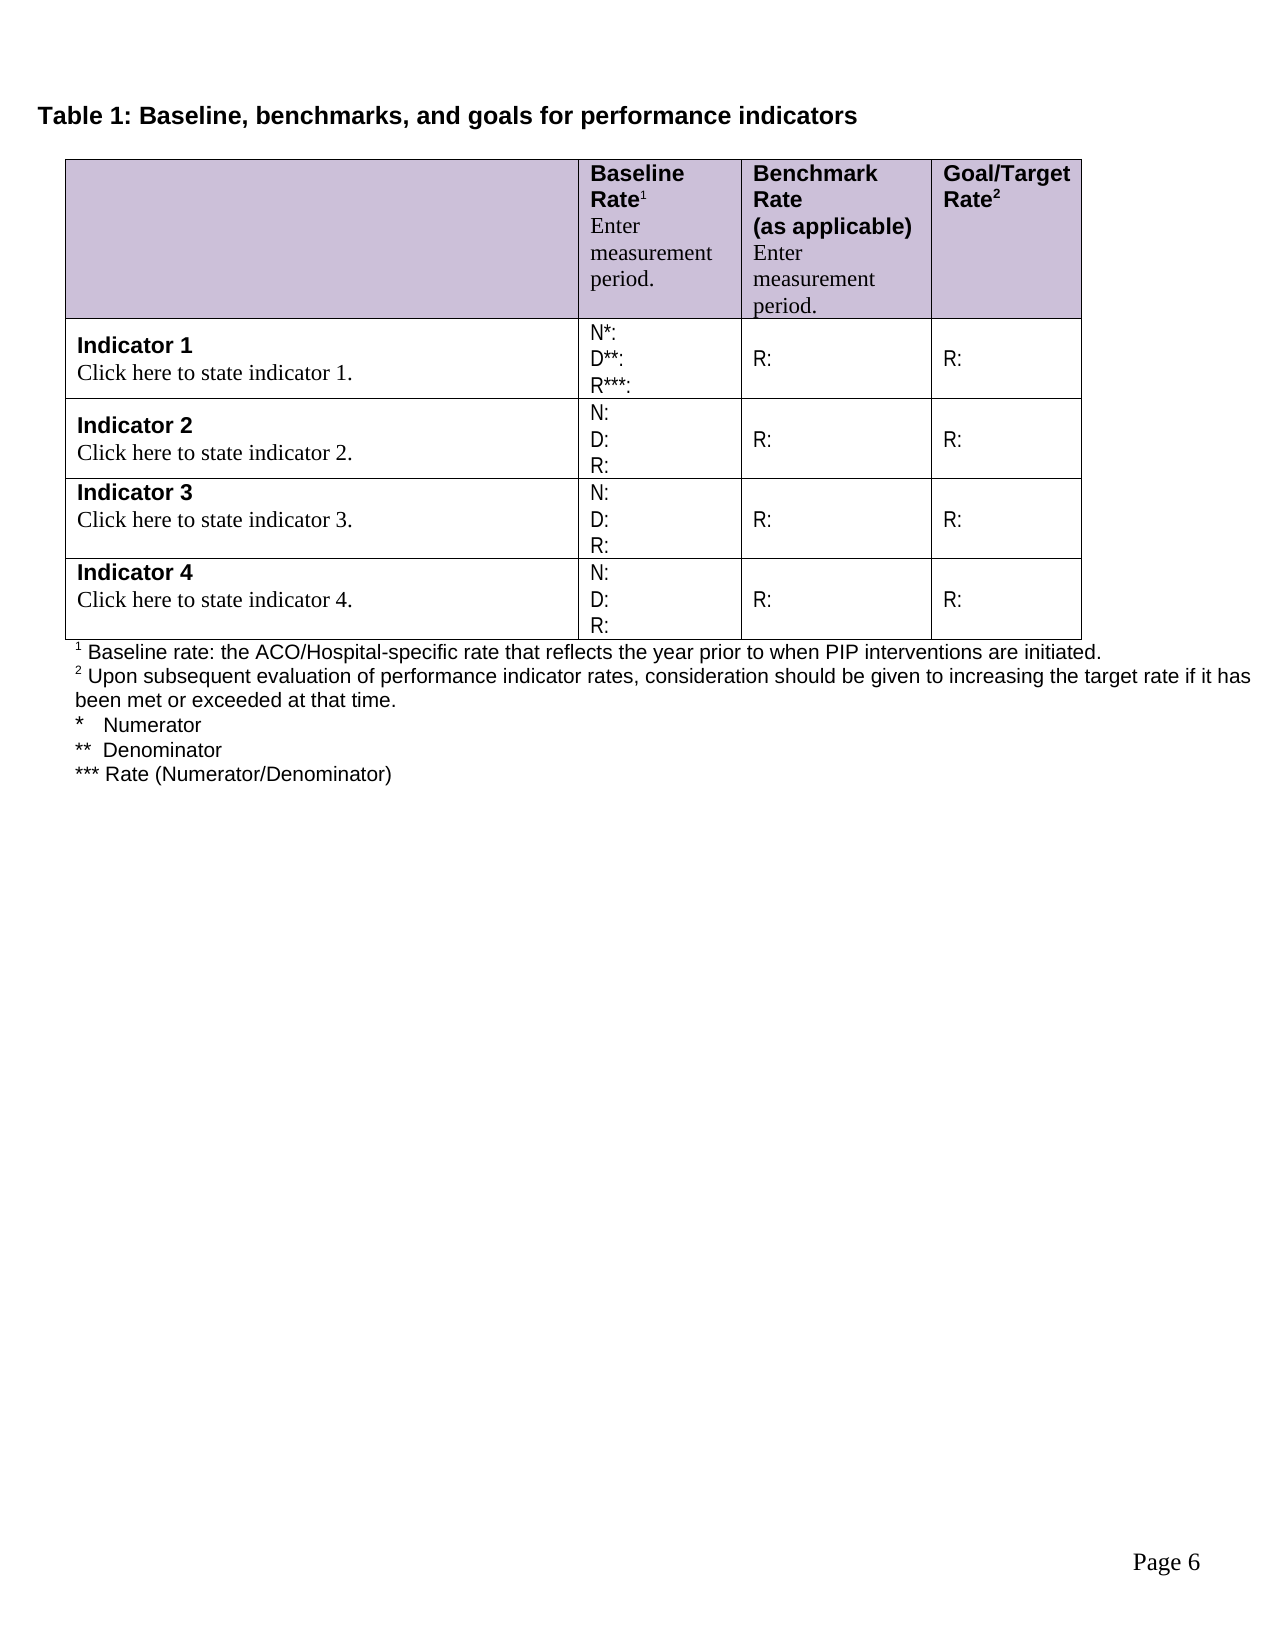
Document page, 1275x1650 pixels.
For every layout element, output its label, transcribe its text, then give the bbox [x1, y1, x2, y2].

table_cell R: [742, 479, 931, 558]
table_cell R: [932, 399, 1081, 478]
text * Numerator [75, 711, 1256, 738]
table_cell R: [932, 559, 1081, 638]
table_cell Indicator 4 [66, 559, 578, 638]
table_cell N: D: R: [579, 559, 741, 638]
table_cell N: D: R: [579, 479, 741, 558]
table_header Benchmark Rate (as applicable) [742, 160, 931, 318]
table_cell N: D: R: [579, 399, 741, 478]
table_cell R: [742, 399, 931, 478]
text *** Rate (Numerator/Denominator) [75, 762, 1256, 786]
table_cell R: [742, 559, 931, 638]
text ** Denominator [75, 738, 1256, 762]
table_cell N*: D**: R***: [579, 319, 741, 398]
table_header [66, 160, 578, 318]
text 1 Baseline rate: the ACO/Hospital-specific rate that reflects the year prior to when PIP interventions are initiated. [75, 639, 1256, 663]
table_cell R: [932, 479, 1081, 558]
table_cell Indicator 1 [66, 319, 578, 398]
table_cell Indicator 3 [66, 479, 578, 558]
table_header Baseline Rate1 [579, 160, 741, 318]
table_header Goal/Target Rate2 [932, 160, 1081, 318]
text 2 Upon subsequent evaluation of performance indicator rates, consideration should be given to increasing the target rate if it has been met or exceeded at that time. [75, 663, 1256, 711]
text Table 1: Baseline, benchmarks, and goals for performance indicators [37, 101, 1200, 130]
table_cell R: [742, 319, 931, 398]
table_cell Indicator 2 [66, 399, 578, 478]
table_cell R: [932, 319, 1081, 398]
